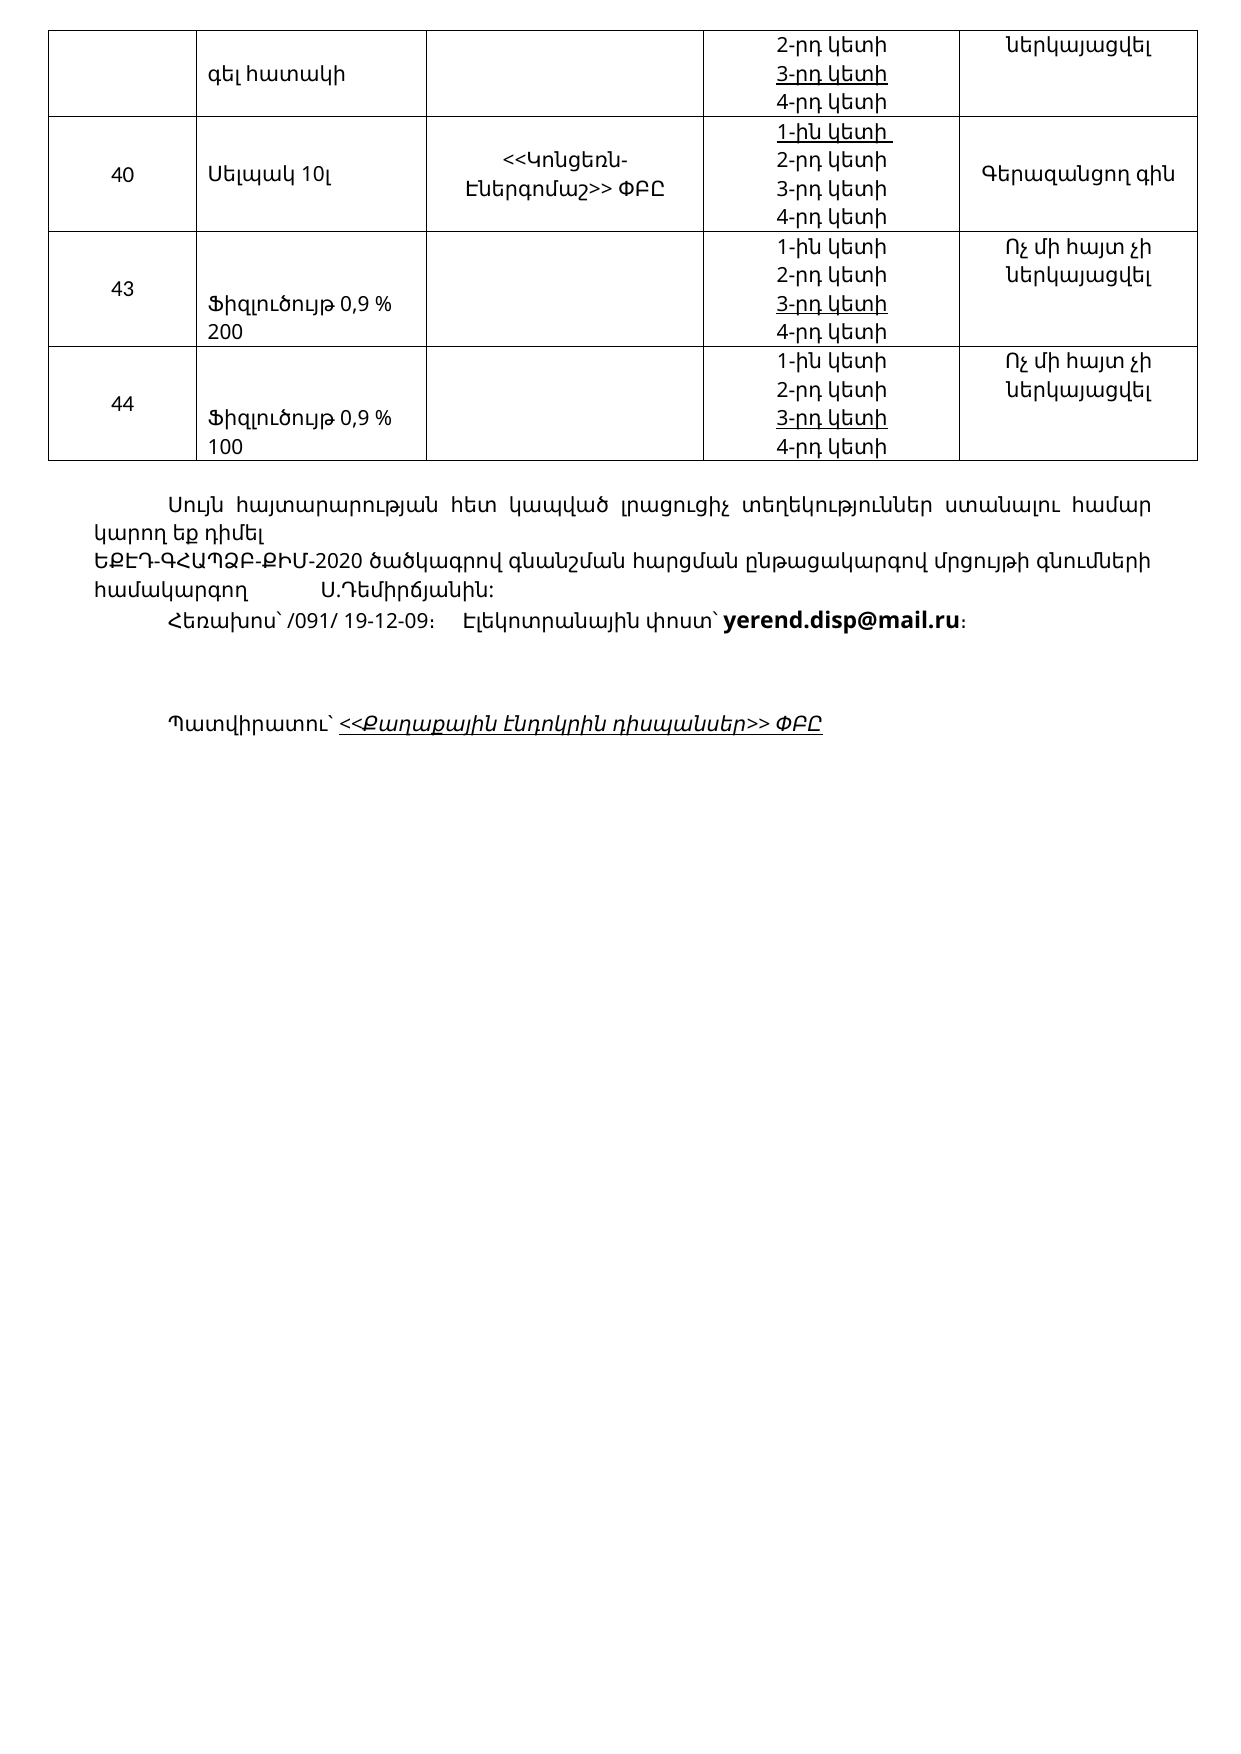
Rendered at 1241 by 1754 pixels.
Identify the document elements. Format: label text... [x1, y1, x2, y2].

table_cell 43 [49, 232, 196, 346]
table_cell Ոչ մի հայտ չի ներկայացվել [960, 232, 1197, 346]
table_cell 44 [49, 347, 196, 460]
table_cell Սելպակ 10լ [197, 117, 426, 231]
table_cell 1-ին կետի 2-րդ կետի 3-րդ կետի 4-րդ կետի [704, 347, 959, 460]
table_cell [197, 31, 426, 116]
text Սույն հայտարարության հետ կապված լրացուցիչ տեղեկություններ ստանալու համար կարող եք դիմել [94, 490, 1152, 547]
table_cell <<Կոնցեռն-Էներգոմաշ>> ՓԲԸ [427, 117, 703, 231]
table_cell [427, 232, 703, 346]
table_cell Գերազանցող գին [960, 117, 1197, 231]
table_cell Ֆիզլուծույթ 0,9 % 200 [197, 232, 426, 346]
table_cell [427, 347, 703, 460]
table_cell 1-ին կետի 2-րդ կետի 3-րդ կետի 4-րդ կետի [704, 232, 959, 346]
subtitle ԵՔԷԴ-ԳՀԱՊՁԲ-ՔԻՄ-2020 ծածկագրով գնանշման հարցման ընթացակարգով մրցույթի գնումների համակարգող Ս.Դեմիրճյանին: [94, 547, 1152, 603]
table_cell Ոչ մի հայտ չի ներկայացվել [960, 347, 1197, 460]
table_cell 39 [49, 31, 196, 116]
text Հեռախոս՝ /091/ 19-12-09։ Էլեկոտրանային փոստ՝ yerend.disp@mail.ru։ [94, 603, 1152, 635]
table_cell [704, 31, 959, 116]
table_cell [427, 31, 703, 116]
text Պատվիրատու` <<Քաղաքային էնդոկրին դիսպանսեր>> ՓԲԸ [94, 709, 1152, 738]
table_cell 40 [49, 117, 196, 231]
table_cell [960, 31, 1197, 116]
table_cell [704, 117, 959, 231]
table_cell Ֆիզլուծույթ 0,9 % 100 [197, 347, 426, 460]
